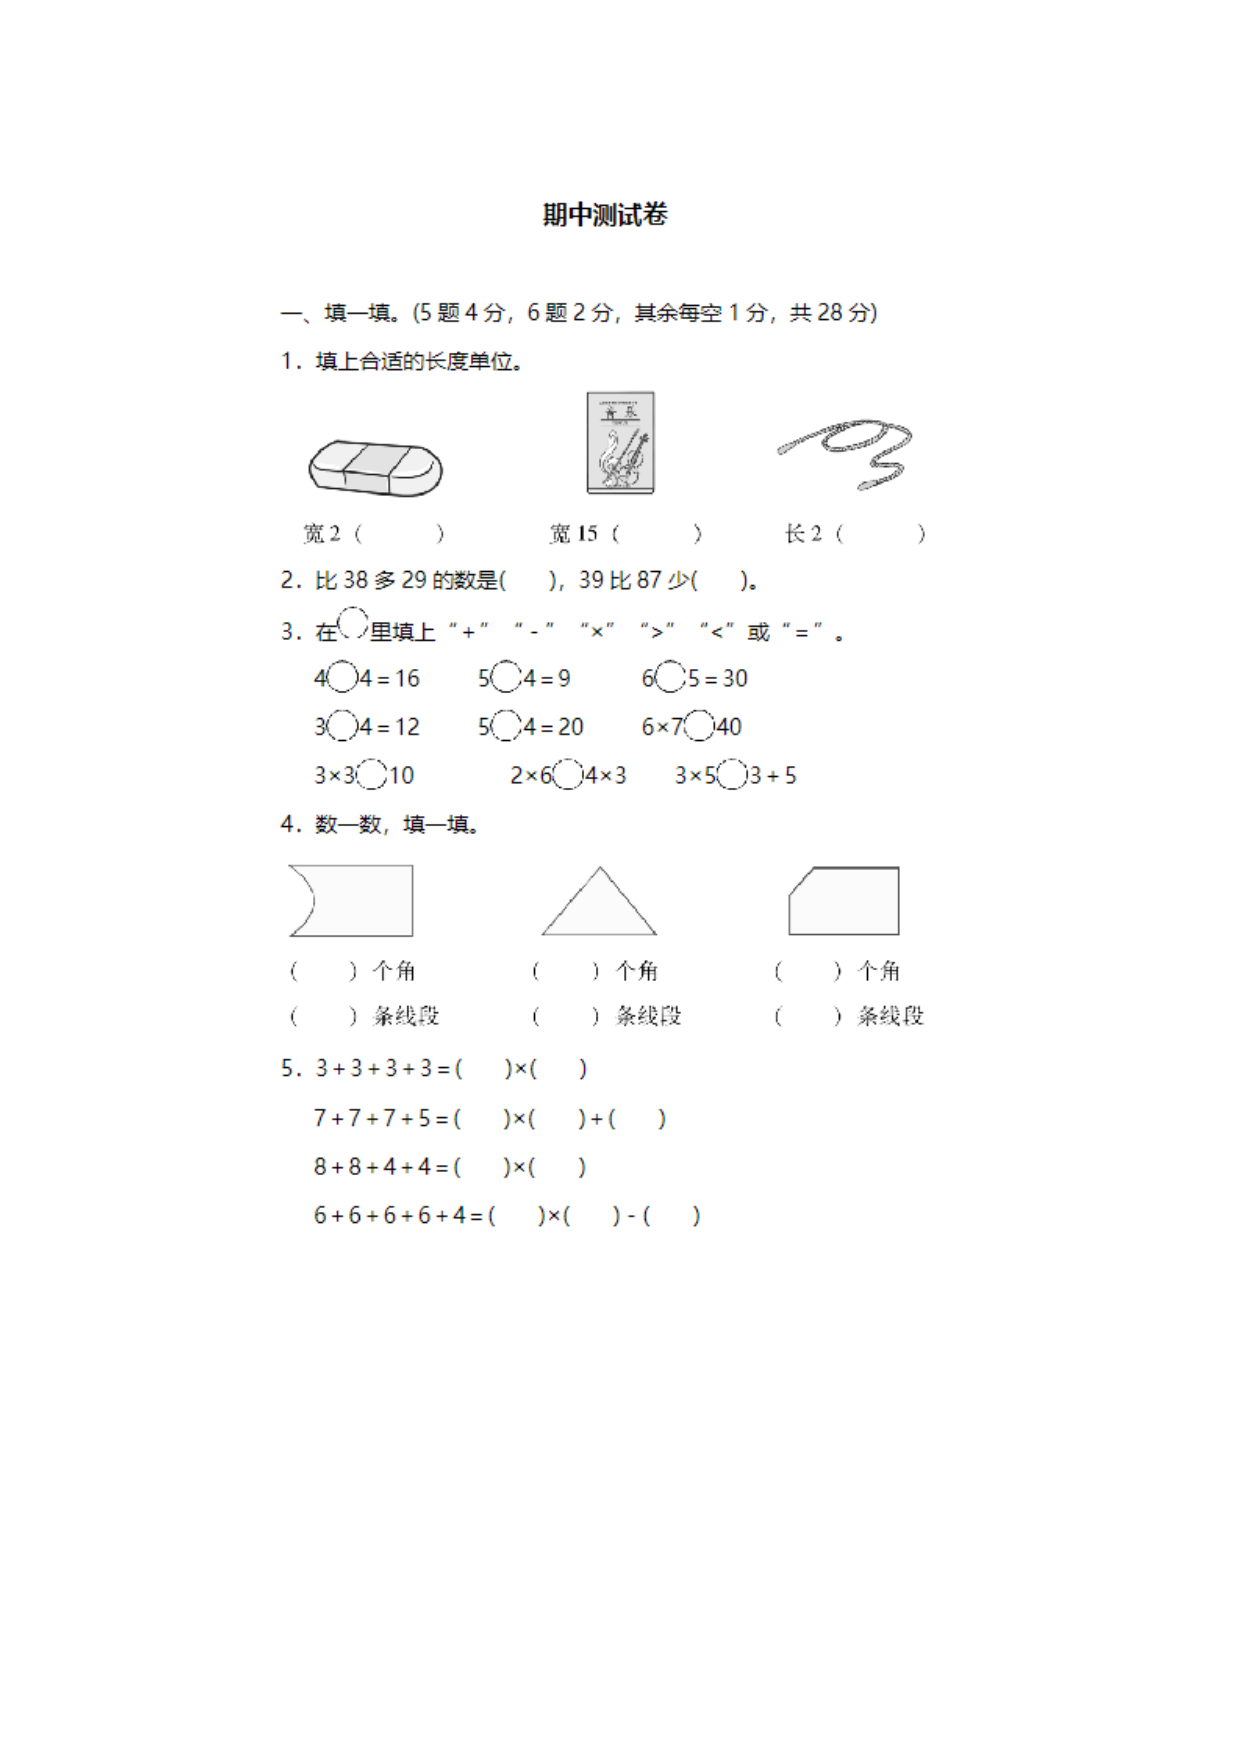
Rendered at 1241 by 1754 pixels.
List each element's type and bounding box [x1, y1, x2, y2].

picture [237, 162, 1003, 1319]
